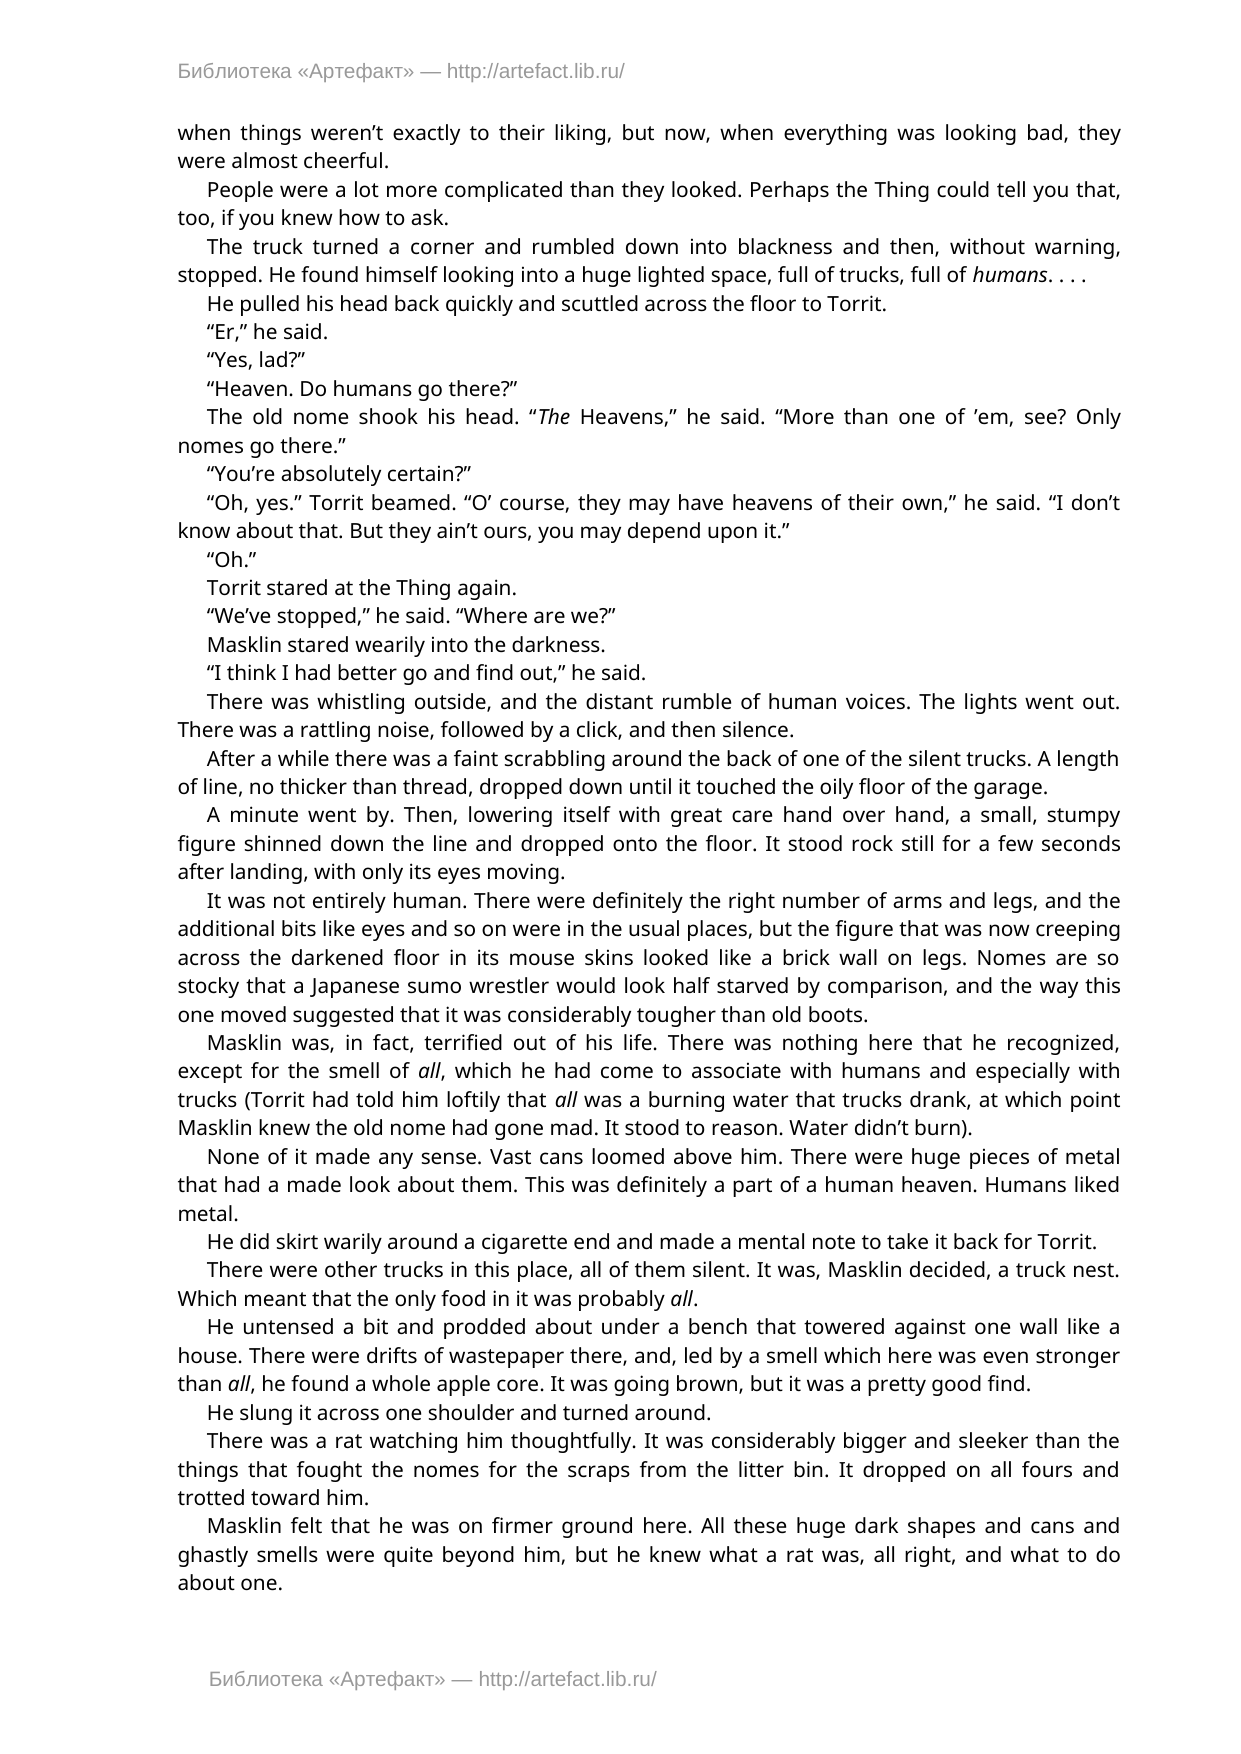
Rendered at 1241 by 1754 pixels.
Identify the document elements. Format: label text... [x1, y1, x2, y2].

text “Oh.” [177, 545, 1122, 573]
text The truck turned a corner and rumbled down into blackness and then, without warning, stopped. He found himself looking into a huge lighted space, full of trucks, full of humans. . . . [177, 232, 1122, 289]
text Masklin felt that he was on firmer ground here. All these huge dark shapes and cans and ghastly smells were quite beyond him, but he knew what a rat was, all right, and what to do about one. [177, 1512, 1122, 1597]
text The old nome shook his head. “The Heavens,” he said. “More than one of ’em, see? Only nomes go there.” [177, 402, 1122, 459]
text Torrit stared at the Thing again. [177, 573, 1122, 602]
text He pulled his head back quickly and scuttled across the floor to Torrit. [177, 289, 1122, 317]
text It was not entirely human. There were definitely the right number of arms and legs, and the additional bits like eyes and so on were in the usual places, but the figure that was now creeping across the darkened floor in its mouse skins looked like a brick wall on legs. Nomes are so stocky that a Japanese sumo wrestler would look half starved by comparison, and the way this one moved suggested that it was considerably tougher than old boots. [177, 886, 1122, 1028]
text There was whistling outside, and the distant rumble of human voices. The lights went out. There was a rattling noise, followed by a click, and then silence. [177, 687, 1122, 744]
text None of it made any sense. Vast cans loomed above him. There were huge pieces of metal that had a made look about them. This was definitely a part of a human heaven. Humans liked metal. [177, 1142, 1122, 1227]
text He slung it across one shoulder and turned around. [177, 1398, 1122, 1426]
text “You’re absolutely certain?” [177, 459, 1122, 488]
text “I think I had better go and find out,” he said. [177, 658, 1122, 687]
text “Yes, lad?” [177, 346, 1122, 374]
text Masklin stared wearily into the darkness. [177, 630, 1122, 658]
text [177, 118, 1122, 175]
text He untensed a bit and prodded about under a bench that towered against one wall like a house. There were drifts of wastepaper there, and, led by a smell which here was even stronger than all, he found a whole apple core. It was going brown, but it was a pretty good find. [177, 1312, 1122, 1398]
text After a while there was a faint scrabbling around the back of one of the silent trucks. A length of line, no thicker than thread, dropped down until it touched the oily floor of the garage. [177, 744, 1122, 801]
text A minute went by. Then, lowering itself with great care hand over hand, a small, stumpy figure shinned down the line and dropped onto the floor. It stood rock still for a few seconds after landing, with only its eyes moving. [177, 801, 1122, 886]
text “Oh, yes.” Torrit beamed. “O’ course, they may have heavens of their own,” he said. “I don’t know about that. But they ain’t ours, you may depend upon it.” [177, 488, 1122, 545]
text People were a lot more complicated than they looked. Perhaps the Thing could tell you that, too, if you knew how to ask. [177, 175, 1122, 232]
text He did skirt warily around a cigarette end and made a mental note to take it back for Torrit. [177, 1227, 1122, 1256]
text “Heaven. Do humans go there?” [177, 374, 1122, 402]
text There was a rat watching him thoughtfully. It was considerably bigger and sleeker than the things that fought the nomes for the scraps from the litter bin. It dropped on all fours and trotted toward him. [177, 1426, 1122, 1512]
text Masklin was, in fact, terrified out of his life. There was nothing here that he recognized, except for the smell of all, which he had come to associate with humans and especially with trucks (Torrit had told him loftily that all was a burning water that trucks drank, at which point Masklin knew the old nome had gone mad. It stood to reason. Water didn’t burn). [177, 1028, 1122, 1142]
text There were other trucks in this place, all of them silent. It was, Masklin decided, a truck nest. Which meant that the only food in it was probably all. [177, 1256, 1122, 1312]
text “We’ve stopped,” he said. “Where are we?” [177, 602, 1122, 630]
text “Er,” he said. [177, 317, 1122, 346]
